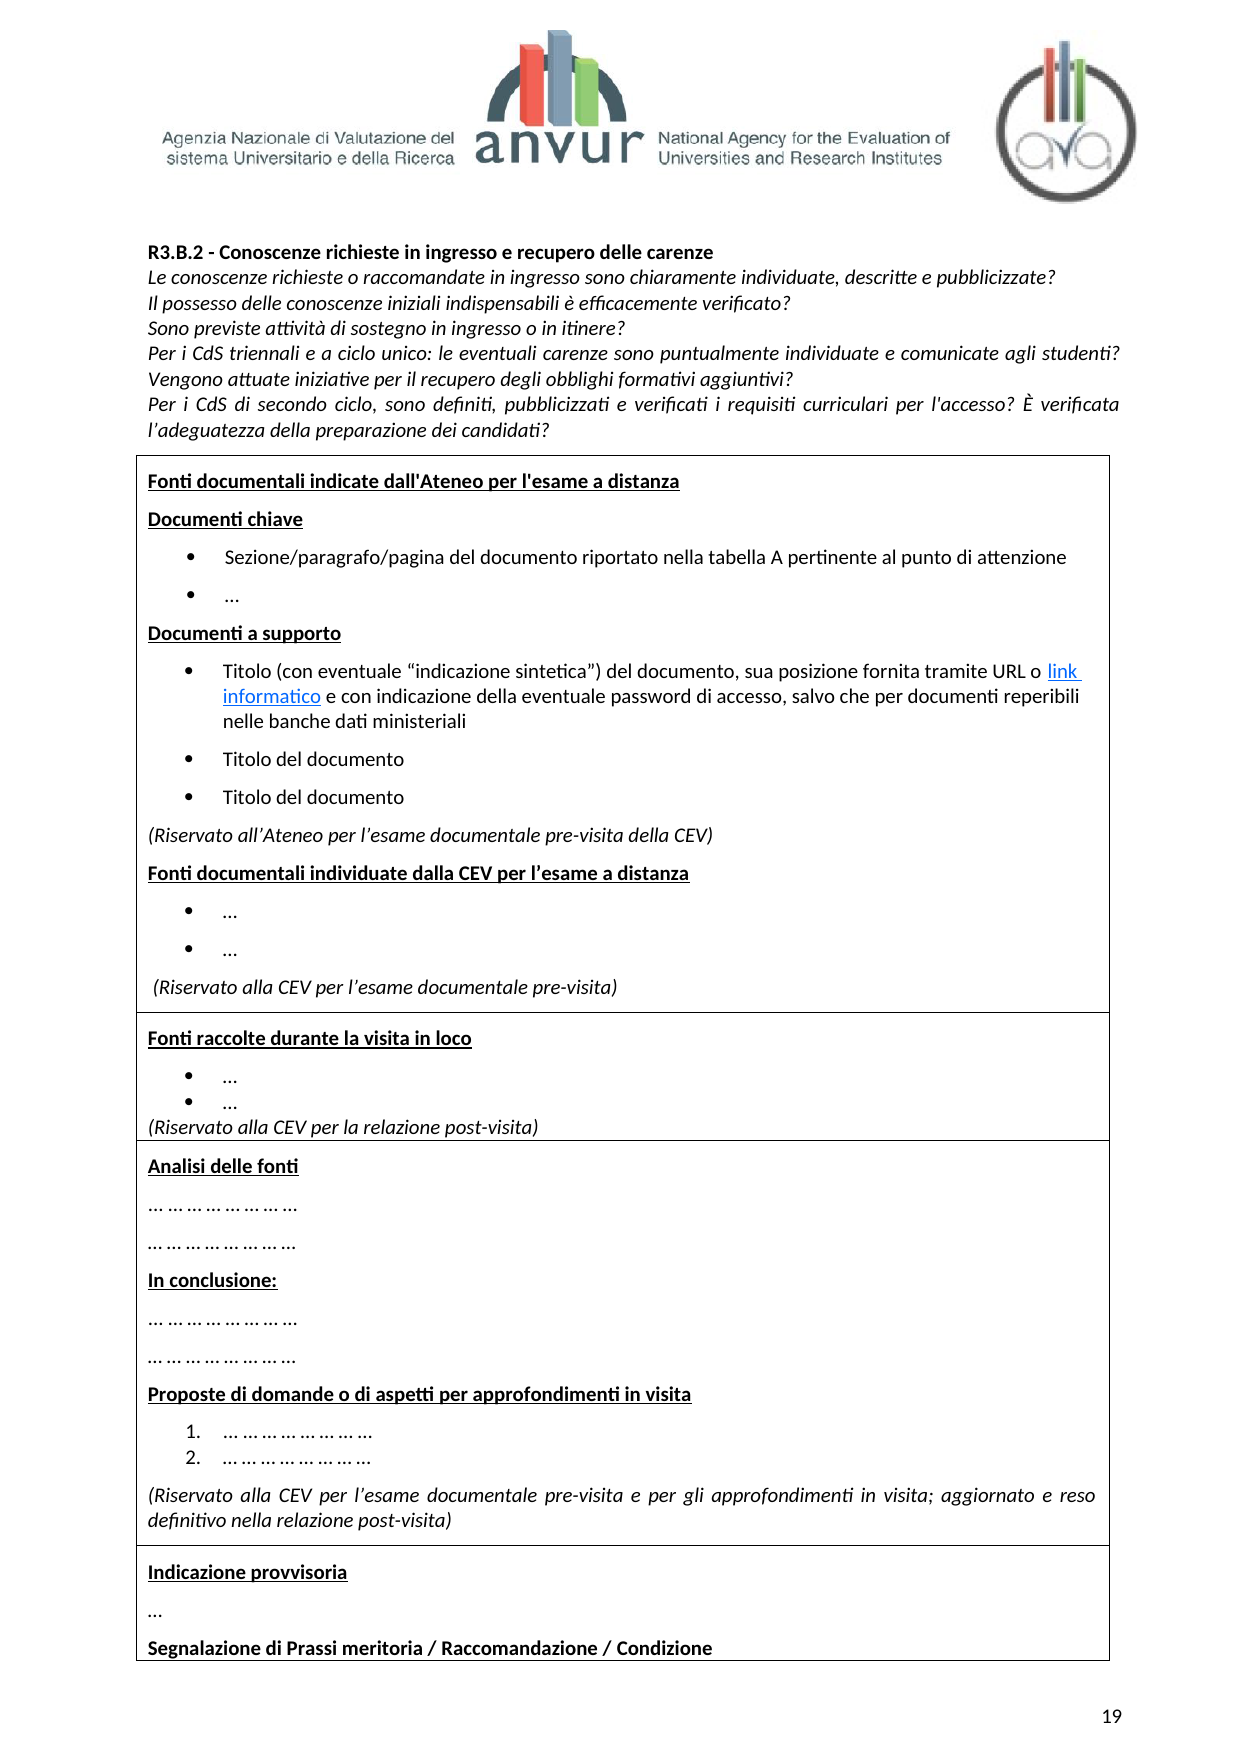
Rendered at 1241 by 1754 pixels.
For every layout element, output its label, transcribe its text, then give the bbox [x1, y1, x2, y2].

table_cell Analisi delle fonti ... … … … … … … … … … … … … … … … In conclusione: ... … … … … … … … … … … … … … … … Proposte di domande o di aspetti per approfondimenti in visita ... … … … … … … … … … … … … … … … (Riservato alla CEV per l’esame documentale pre-visita e per gli approfondimenti in visita; aggiornato e reso definitivo nella relazione post-visita) [137, 1141, 1109, 1545]
table_cell Fonti raccolte durante la visita in loco … … (Riservato alla CEV per la relazione post-visita) [137, 1013, 1109, 1140]
text R3.B.2 - Conoscenze richieste in ingresso e recupero delle carenze [148, 239, 1122, 264]
text Per i CdS di secondo ciclo, sono definiti, pubblicizzati e verificati i requisiti curriculari per l'accesso? È verificata l’adeguatezza della preparazione dei candidati? [148, 391, 1122, 442]
text Il possesso delle conoscenze iniziali indispensabili è efficacemente verificato? [148, 290, 1122, 315]
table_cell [137, 1546, 1109, 1660]
text Sono previste attività di sostegno in ingresso o in itinere? [148, 315, 1122, 341]
text Per i CdS triennali e a ciclo unico: le eventuali carenze sono puntualmente individuate e comunicate agli studenti? Vengono attuate iniziative per il recupero degli obblighi formativi aggiuntivi? [148, 341, 1122, 391]
text Le conoscenze richieste o raccomandate in ingresso sono chiaramente individuate, descritte e pubblicizzate? [148, 264, 1122, 290]
table_header Fonti documentali indicate dall'Ateneo per l'esame a distanza Documenti chiave Sezione/paragrafo/pagina del documento riportato nella tabella A pertinente al punto di attenzione … Documenti a supporto Titolo (con eventuale “indicazione sintetica”) del documento, sua posizione fornita tramite URL o link informatico e con indicazione della eventuale password di accesso, salvo che per documenti reperibili nelle banche dati ministeriali Titolo del documento Titolo del documento (Riservato all’Ateneo per l’esame documentale pre-visita della CEV) Fonti documentali individuate dalla CEV per l’esame a distanza … … (Riservato alla CEV per l’esame documentale pre-visita) [137, 456, 1109, 1012]
